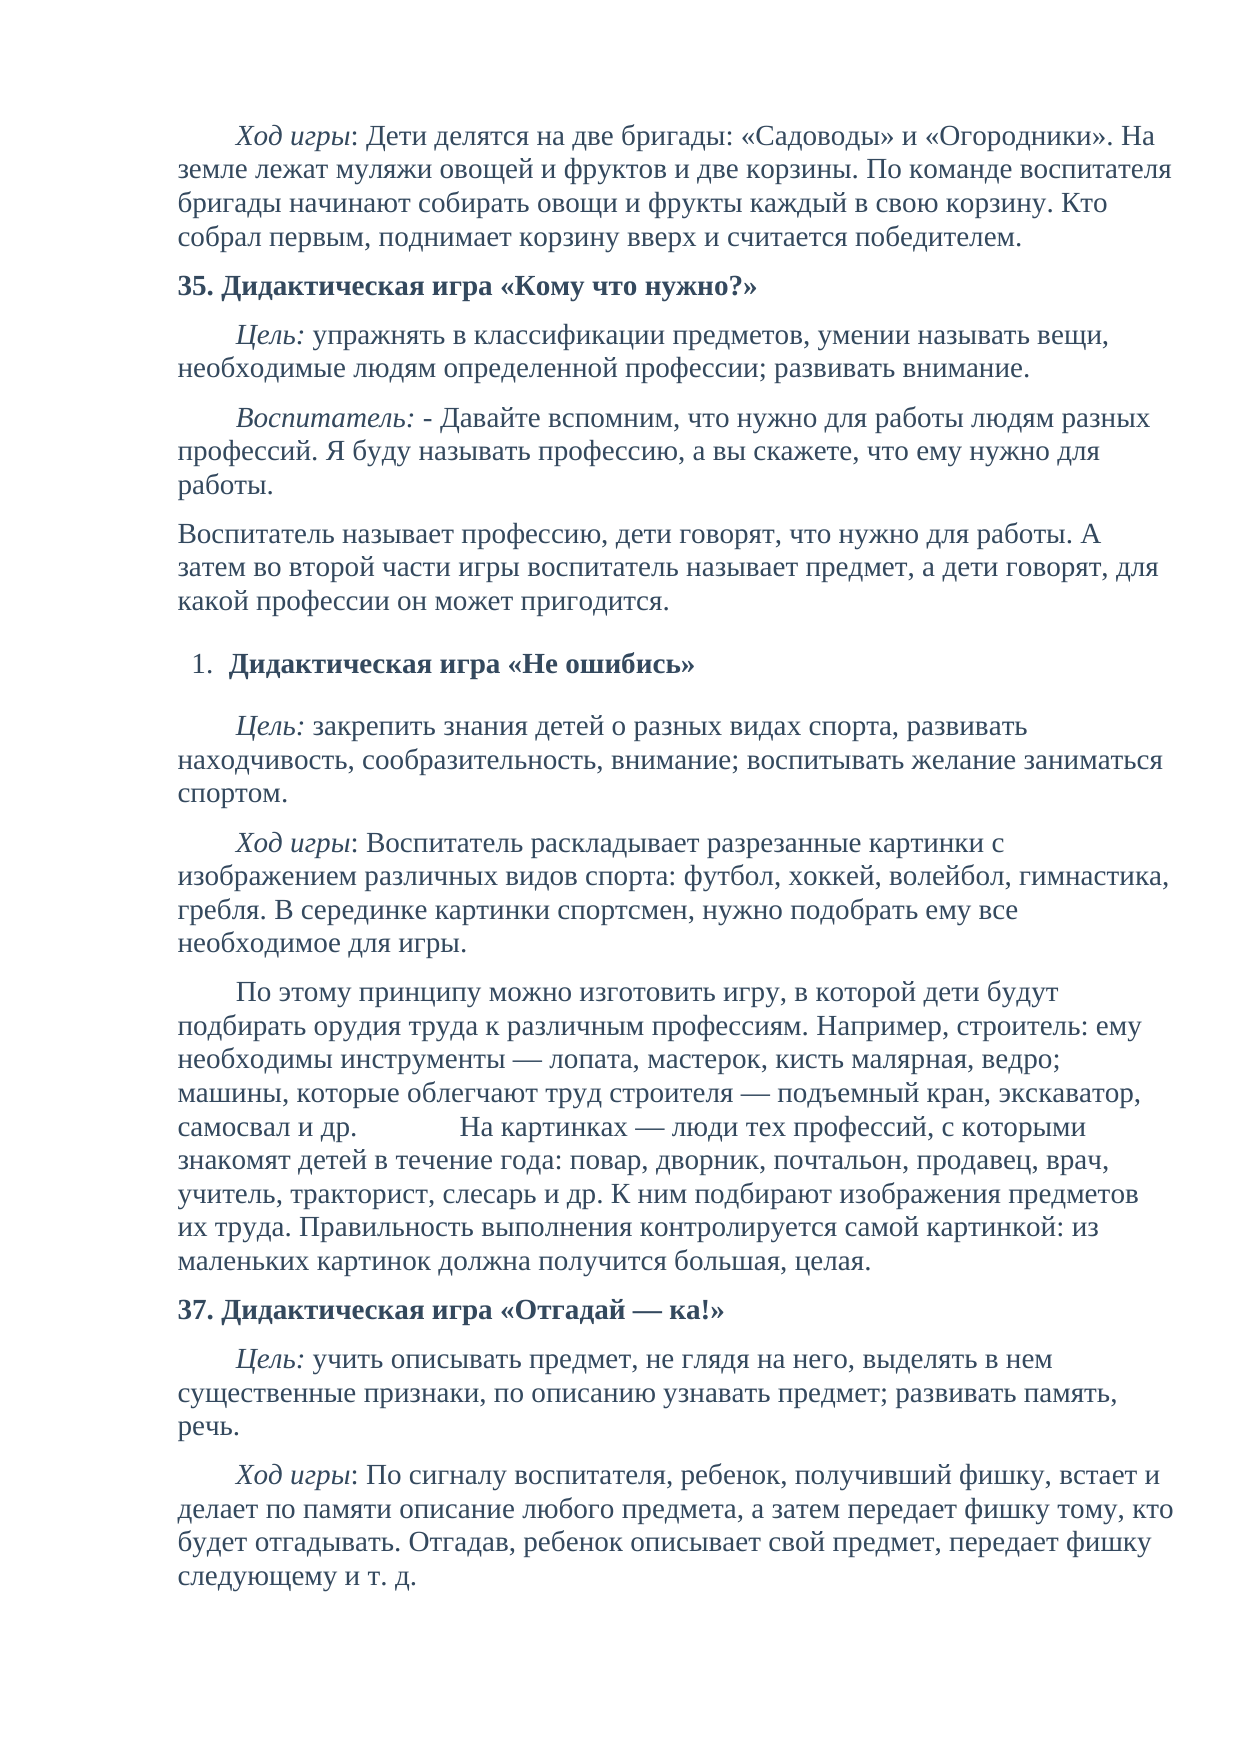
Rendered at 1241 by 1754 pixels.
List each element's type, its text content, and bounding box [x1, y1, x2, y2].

text Ход игры: По сигналу воспитателя, ребенок, получивший фишку, встает и делает по памяти описание любого предмета, а затем передает фишку тому, кто будет отгадывать. Отгадав, ребенок описывает свой предмет, передает фишку следующему и т. д. [177, 1457, 1175, 1592]
text Ход игры: Дети делятся на две бригады: «Садоводы» и «Огородники». На земле лежат муляжи овощей и фруктов и две корзины. По команде воспитателя бригады начинают собирать овощи и фрукты каждый в свою корзину. Кто собрал первым, поднимает корзину вверх и считается победителем. [177, 118, 1175, 252]
text Цель: закрепить знания детей о разных видах спорта, развивать находчивость, сообразительность, внимание; воспитывать желание заниматься спортом. [177, 708, 1175, 809]
text Воспитатель: - Давайте вспомним, что нужно для работы людям разных профессий. Я буду называть профессию, а вы скажете, что ему нужно для работы. [177, 400, 1175, 500]
text Цель: упражнять в классификации предметов, умении называть вещи, необходимые людям определенной профессии; развивать внимание. [177, 317, 1175, 384]
text Воспитатель называет профессию, дети говорят, что нужно для работы. А затем во второй части игры воспитатель называет предмет, а дети говорят, для какой профессии он может пригодится. [177, 516, 1175, 617]
text Цель: учить описывать предмет, не глядя на него, выделять в нем существенные признаки, по описанию узнавать предмет; развивать память, речь. [177, 1341, 1175, 1442]
text По этому принципу можно изготовить игру, в которой дети будут подбирать орудия труда к различным профессиям. Например, строитель: ему необходимы инструменты — лопата, мастерок, кисть малярная, ведро; машины, которые облегчают труд строителя — подъемный кран, экскаватор, самосвал и др. На картинках — люди тех профессий, с которыми знакомят детей в течение года: повар, дворник, почтальон, продавец, врач, учитель, тракторист, слесарь и др. К ним подбирают изображения предметов их труда. Правильность выполнения контролируется самой картинкой: из маленьких картинок должна получится большая, целая. [177, 974, 1175, 1276]
text Ход игры: Воспитатель раскладывает разрезанные картинки с изображением различных видов спорта: футбол, хоккей, волейбол, гимнастика, гребля. В серединке картинки спортсмен, нужно подобрать ему все необходимое для игры. [177, 825, 1175, 959]
text 37. Дидактическая игра «Отгадай — ка!» [177, 1292, 1175, 1326]
list Дидактическая игра «Не ошибись» [191, 646, 1175, 679]
text 35. Дидактическая игра «Кому что нужно?» [177, 268, 1175, 301]
